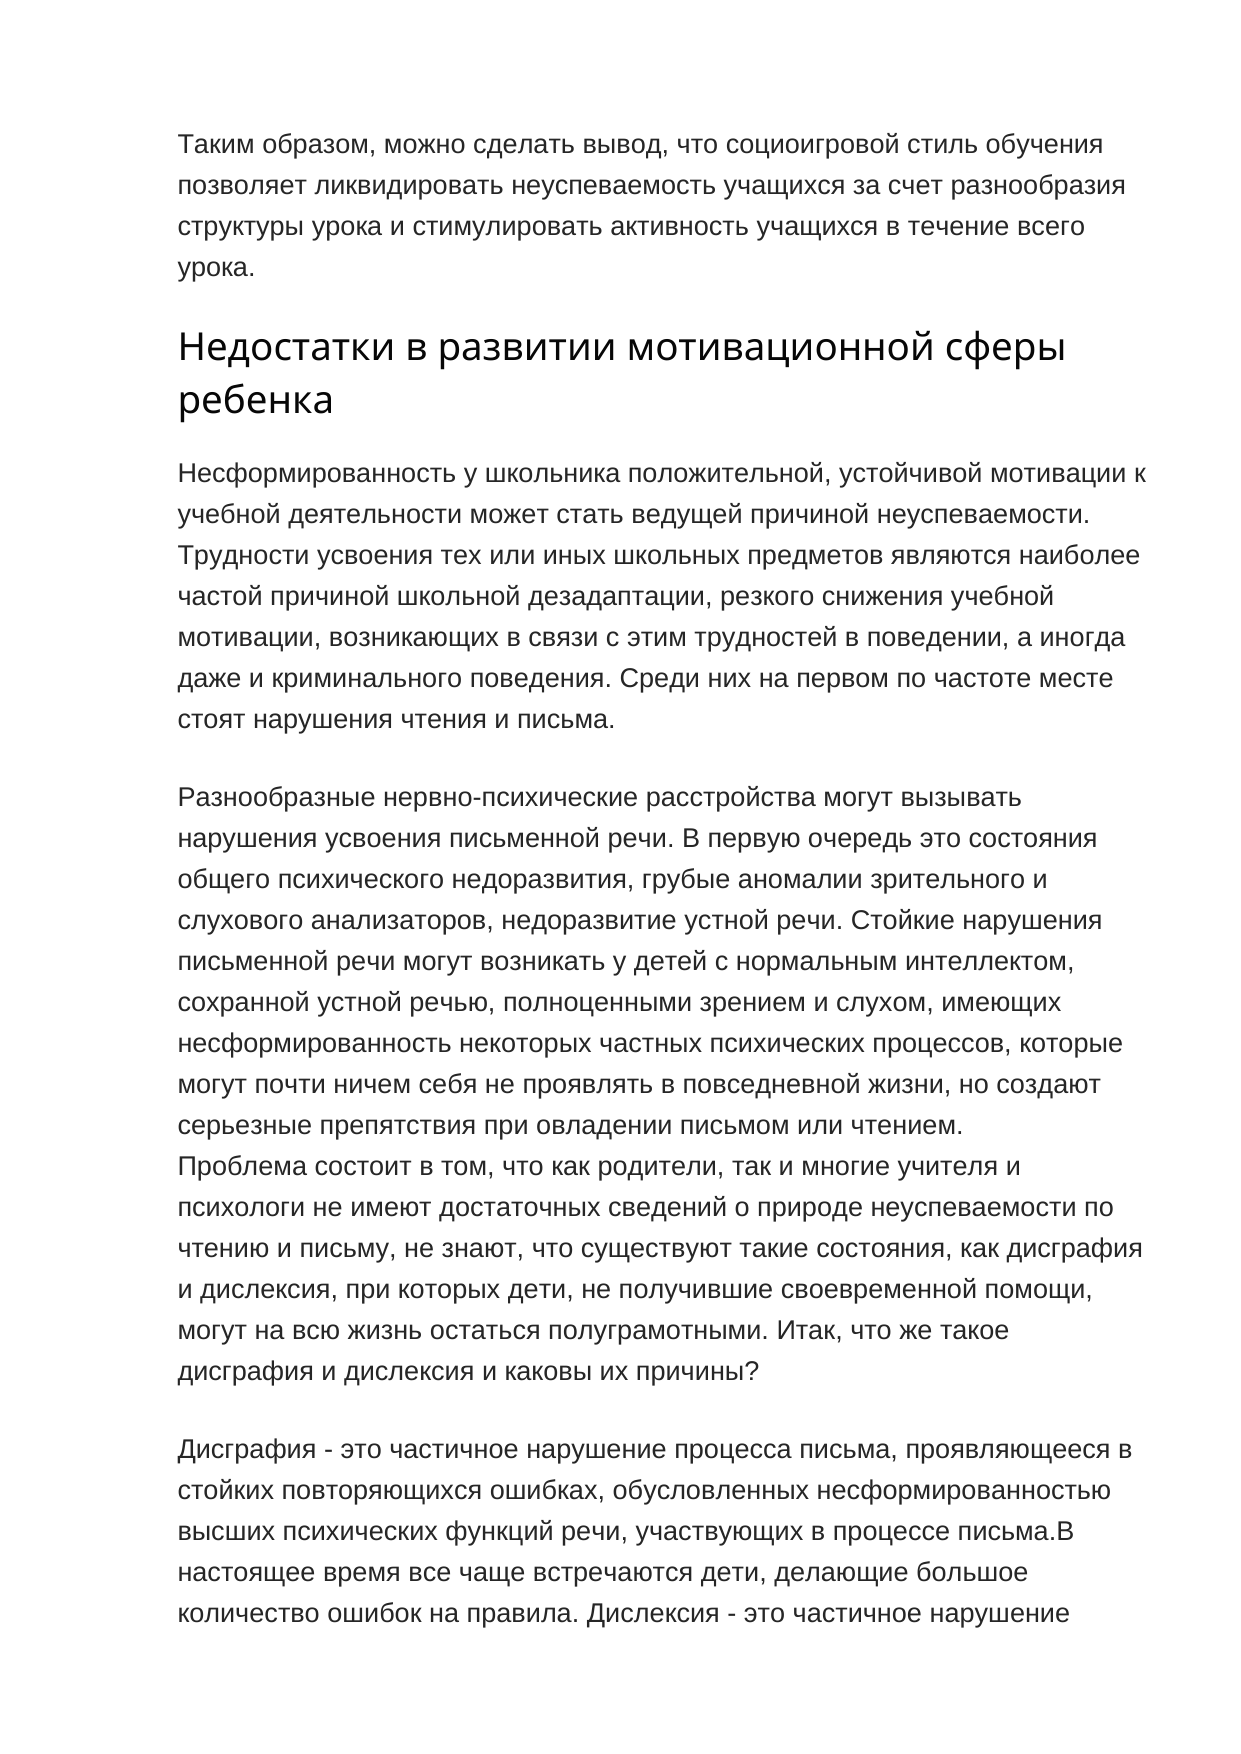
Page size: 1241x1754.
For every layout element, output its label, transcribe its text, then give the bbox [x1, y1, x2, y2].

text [177, 1423, 1152, 1628]
text Несформированность у школьника положительной, устойчивой мотивации к учебной деятельности может стать ведущей причиной неуспеваемости. Трудности усвоения тех или иных школьных предметов являются наиболее частой причиной школьной дезадаптации, резкого снижения учебной мотивации, возникающих в связи с этим трудностей в поведении, а иногда даже и криминального поведения. Среди них на первом по частоте месте стоят нарушения чтения и письма. [177, 448, 1152, 734]
text Недостатки в развитии мотивационной сферы ребенка [177, 319, 1152, 424]
text Разнообразные нервно-психические расстройства могут вызывать нарушения усвоения письменной речи. В первую очередь это состояния общего психического недоразвития, грубые аномалии зрительного и слухового анализаторов, недоразвитие устной речи. Стойкие нарушения письменной речи могут возникать у детей с нормальным интеллектом, сохранной устной речью, полноценными зрением и слухом, имеющих несформированность некоторых частных психических процессов, которые могут почти ничем себя не проявлять в повседневной жизни, но создают серьезные препятствия при овладении письмом или чтением. Проблема состоит в том, что как родители, так и многие учителя и психологи не имеют достаточных сведений о природе неуспеваемости по чтению и письму, не знают, что существуют такие состояния, как дисграфия и дислексия, при которых дети, не получившие своевременной помощи, могут на всю жизнь остаться полуграмотными. Итак, что же такое дисграфия и дислексия и каковы их причины? [177, 772, 1152, 1386]
text Таким образом, можно сделать вывод, что социоигровой стиль обучения позволяет ликвидировать неуспеваемость учащихся за счет разнообразия структуры урока и стимулировать активность учащихся в течение всего урока. [177, 118, 1152, 282]
